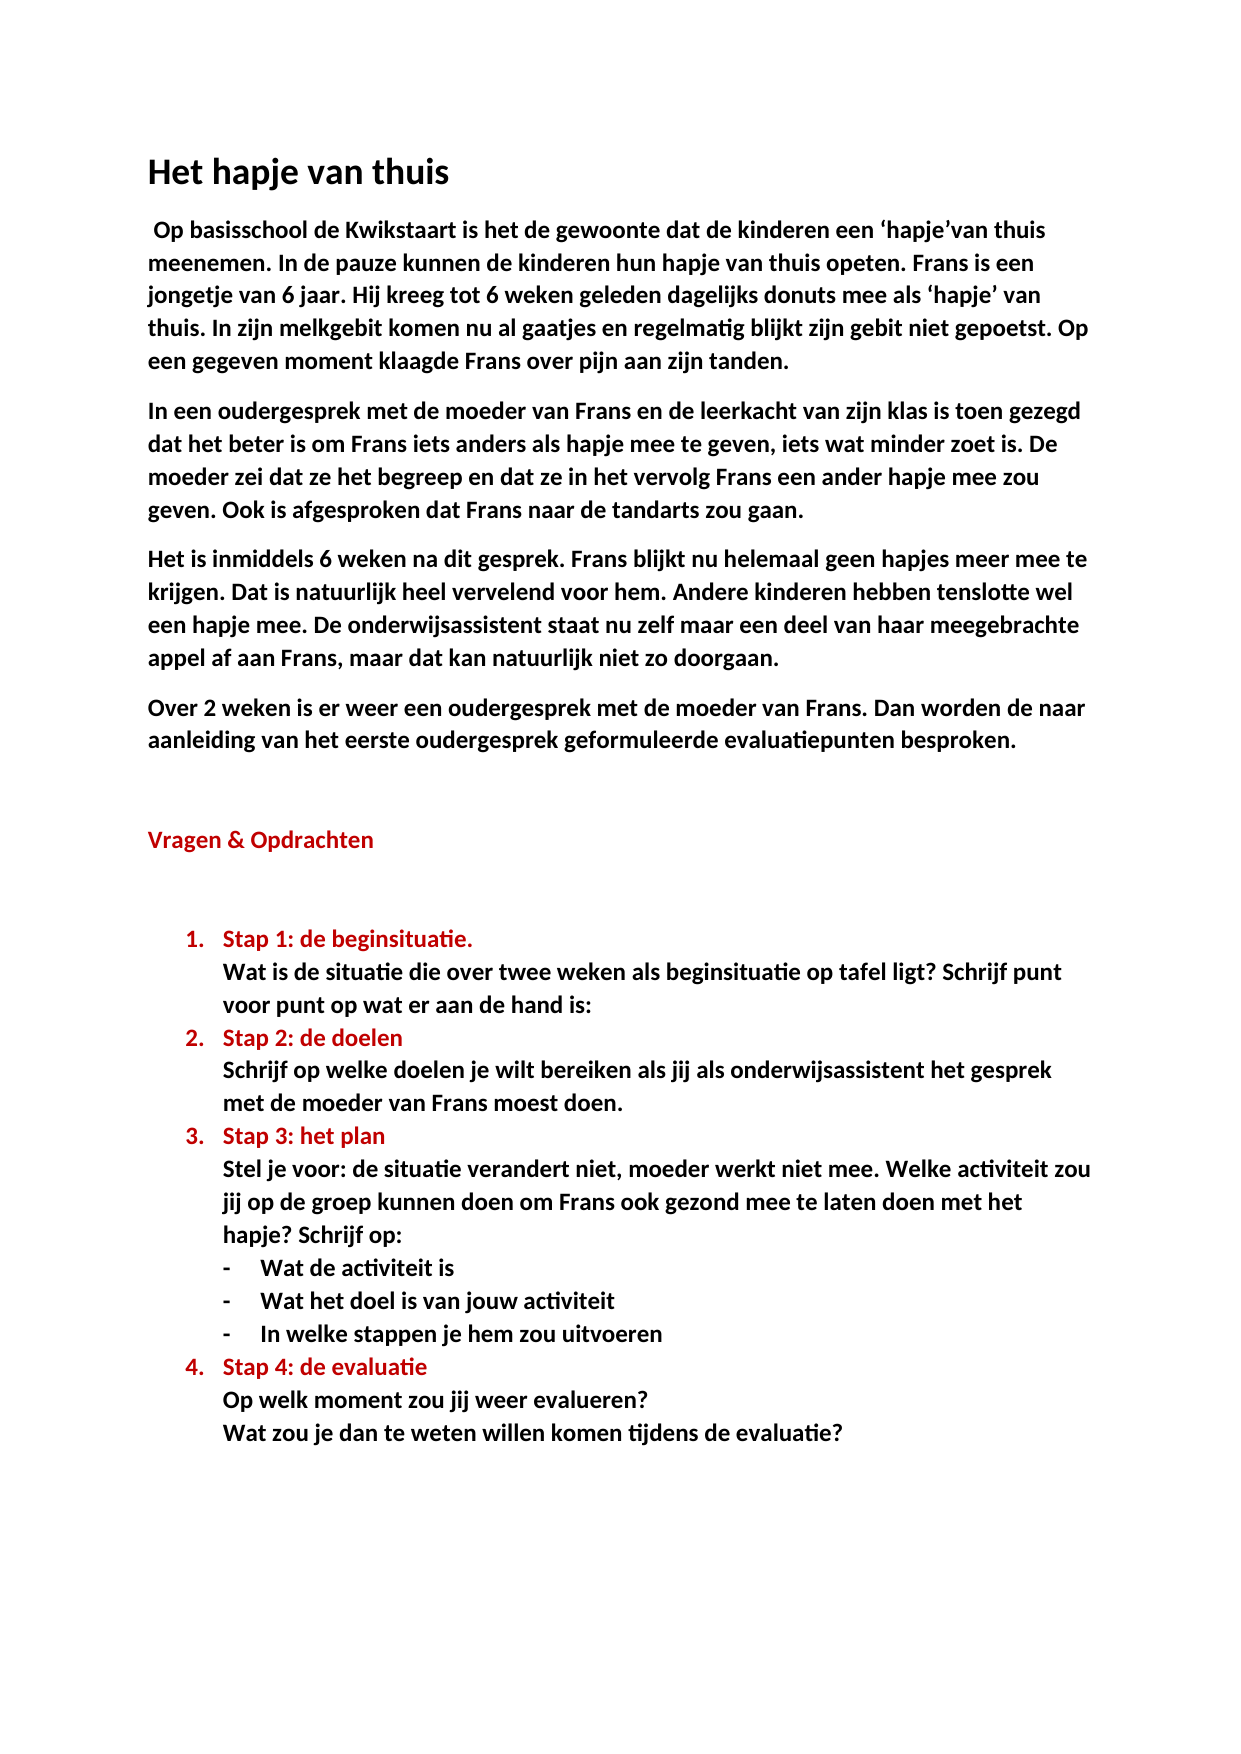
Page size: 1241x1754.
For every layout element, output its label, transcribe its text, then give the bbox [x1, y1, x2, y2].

list Stap 3: het plan [185, 1120, 1093, 1151]
text Vragen & Opdrachten [148, 824, 1093, 854]
list Op welk moment zou jij weer evalueren? [223, 1384, 1093, 1414]
text In een oudergesprek met de moeder van Frans en de leerkacht van zijn klas is toen gezegd dat het beter is om Frans iets anders als hapje mee te geven, iets wat minder zoet is. De moeder zei dat ze het begreep en dat ze in het vervolg Frans een ander hapje mee zou geven. Ook is afgesproken dat Frans naar de tandarts zou gaan. [148, 395, 1093, 524]
text Op basisschool de Kwikstaart is het de gewoonte dat de kinderen een ‘hapje’van thuis meenemen. In de pauze kunnen de kinderen hun hapje van thuis opeten. Frans is een jongetje van 6 jaar. Hij kreeg tot 6 weken geleden dagelijks donuts mee als ‘hapje’ van thuis. In zijn melkgebit komen nu al gaatjes en regelmatig blijkt zijn gebit niet gepoetst. Op een gegeven moment klaagde Frans over pijn aan zijn tanden. [148, 214, 1093, 376]
list Stap 4: de evaluatie [185, 1351, 1093, 1381]
list Stel je voor: de situatie verandert niet, moeder werkt niet mee. Welke activiteit zou jij op de groep kunnen doen om Frans ook gezond mee te laten doen met het hapje? Schrijf op: [223, 1153, 1093, 1250]
list Wat zou je dan te weten willen komen tijdens de evaluatie? [223, 1417, 1093, 1447]
list Wat het doel is van jouw activiteit [223, 1285, 1093, 1316]
text Over 2 weken is er weer een oudergesprek met de moeder van Frans. Dan worden de naar aanleiding van het eerste oudergesprek geformuleerde evaluatiepunten besproken. [148, 692, 1093, 755]
text Het hapje van thuis [148, 148, 1093, 193]
list Schrijf op welke doelen je wilt bereiken als jij als onderwijsassistent het gesprek met de moeder van Frans moest doen. [223, 1054, 1093, 1118]
list Wat is de situatie die over twee weken als beginsituatie op tafel ligt? Schrijf punt voor punt op wat er aan de hand is: [223, 956, 1093, 1019]
list In welke stappen je hem zou uitvoeren [223, 1318, 1093, 1348]
list Stap 2: de doelen [185, 1022, 1093, 1052]
list Stap 1: de beginsituatie. [185, 923, 1093, 953]
text Het is inmiddels 6 weken na dit gesprek. Frans blijkt nu helemaal geen hapjes meer mee te krijgen. Dat is natuurlijk heel vervelend voor hem. Andere kinderen hebben tenslotte wel een hapje mee. De onderwijsassistent staat nu zelf maar een deel van haar meegebrachte appel af aan Frans, maar dat kan natuurlijk niet zo doorgaan. [148, 543, 1093, 673]
list Wat de activiteit is [223, 1252, 1093, 1283]
